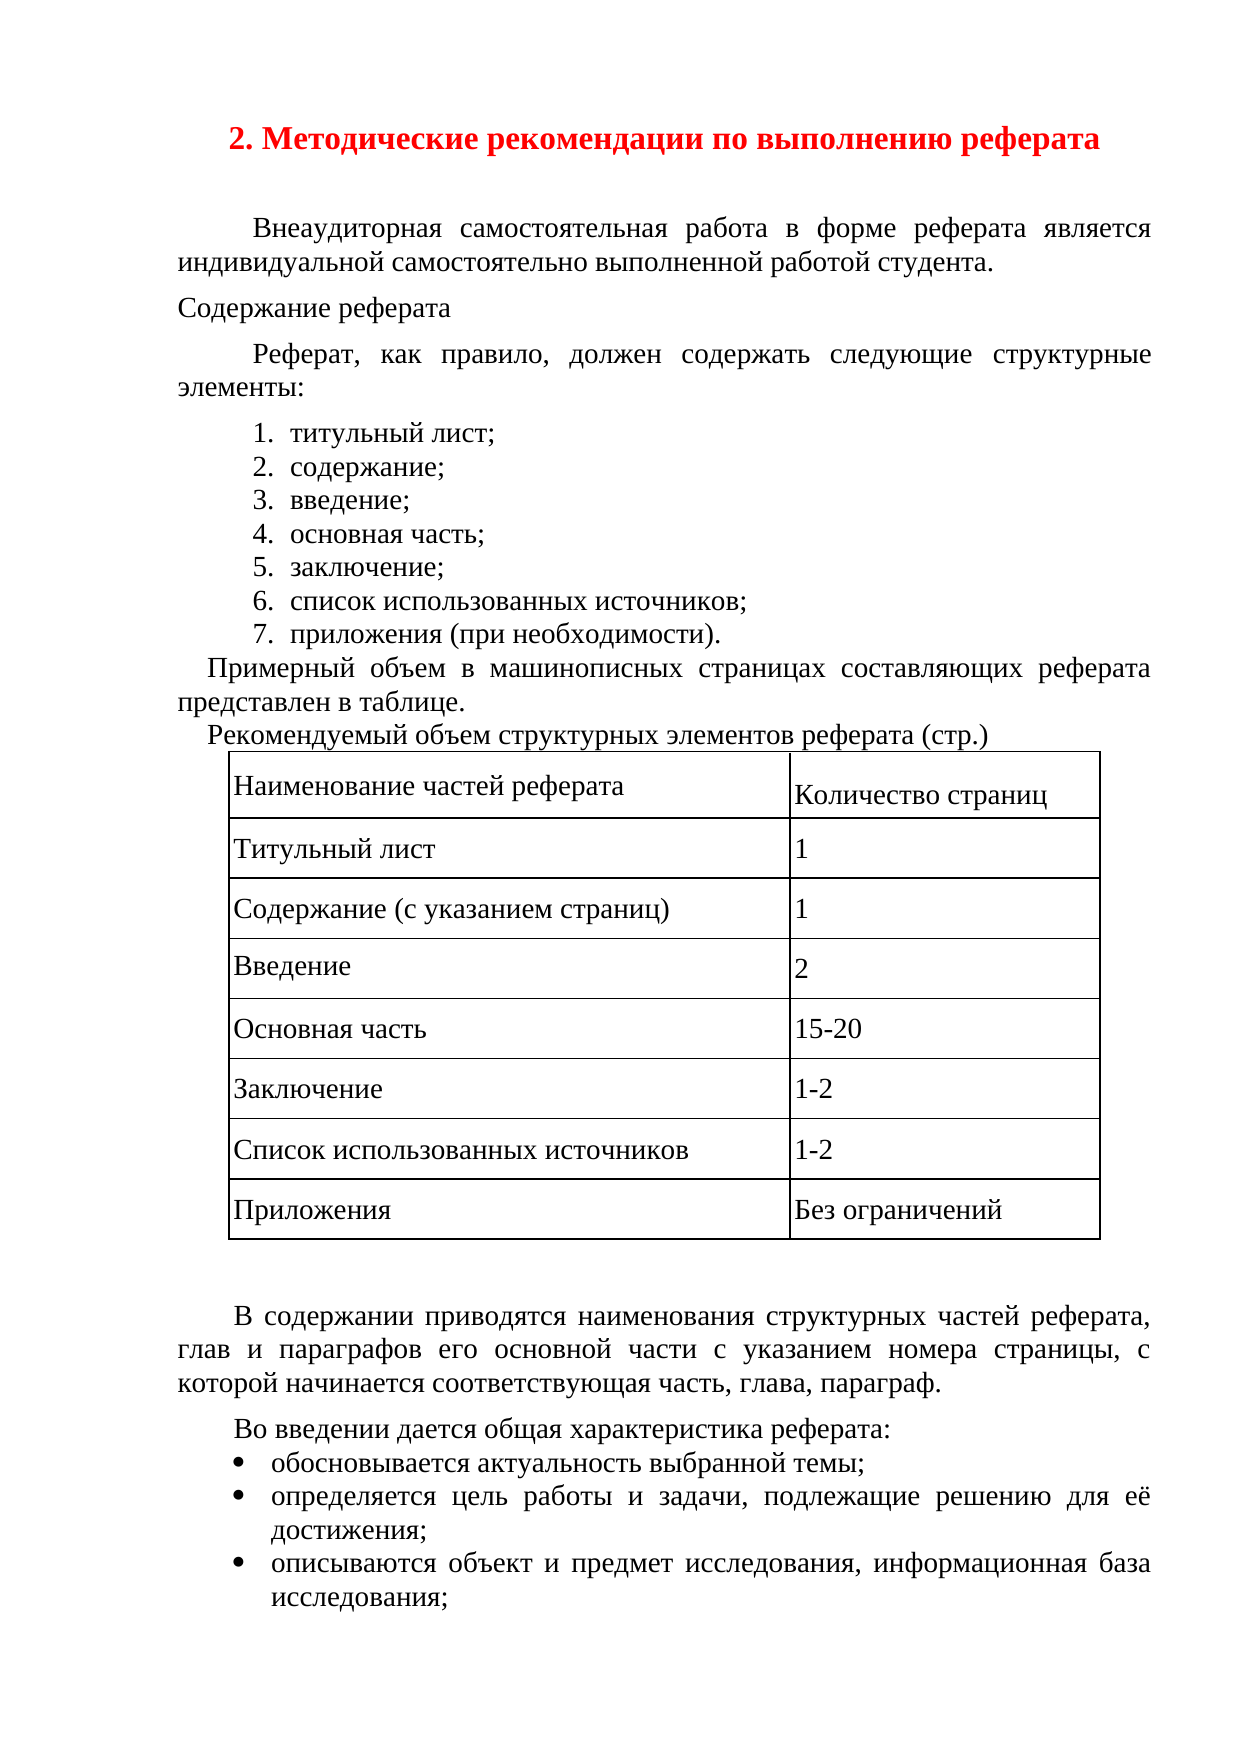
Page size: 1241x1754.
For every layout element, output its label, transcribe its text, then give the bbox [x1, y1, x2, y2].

text Во введении дается общая характеристика реферата: [177, 1411, 1152, 1445]
table_cell 1 [791, 879, 1099, 937]
list определяется цель работы и задачи, подлежащие решению для её достижения; [233, 1478, 1152, 1546]
text Внеаудиторная самостоятельная работа в форме реферата является индивидуальной самостоятельно выполненной работой студента. [177, 210, 1152, 277]
list список использованных источников; [252, 583, 1152, 617]
text Содержание реферата [177, 290, 1152, 323]
text Рекомендуемый объем структурных элементов реферата (стр.) [177, 717, 1152, 751]
table_cell 1-2 [791, 1119, 1099, 1178]
table_cell Содержание (с указанием страниц) [230, 879, 789, 937]
list обосновывается актуальность выбранной темы; [233, 1445, 1152, 1478]
table_cell 1-2 [791, 1059, 1099, 1118]
table_header Количество страниц [791, 752, 1099, 817]
table_cell Титульный лист [230, 819, 789, 877]
subtitle 2. Методические рекомендации по выполнению реферата [177, 118, 1152, 156]
table_cell Без ограничений [791, 1180, 1099, 1238]
table_cell 1 [791, 819, 1099, 877]
table_cell Приложения [230, 1180, 789, 1238]
table_cell Заключение [230, 1059, 789, 1118]
table_cell 2 [791, 939, 1099, 997]
text Примерный объем в машинописных страницах составляющих реферата представлен в таблице. [177, 650, 1152, 717]
table_header Наименование частей реферата [230, 752, 790, 817]
table_cell Введение [230, 939, 789, 997]
list заключение; [252, 549, 1152, 583]
text Реферат, как правило, должен содержать следующие структурные элементы: [177, 336, 1152, 403]
list титульный лист; [252, 415, 1152, 449]
text В содержании приводятся наименования структурных частей реферата, глав и параграфов его основной части с указанием номера страницы, с которой начинается соответствующая часть, глава, параграф. [177, 1298, 1152, 1399]
list содержание; [252, 449, 1152, 482]
list введение; [252, 482, 1152, 516]
list описываются объект и предмет исследования, информационная база исследования; [233, 1546, 1152, 1613]
list приложения (при необходимости). [252, 617, 1152, 650]
list основная часть; [252, 516, 1152, 549]
table_cell Список использованных источников [230, 1119, 789, 1178]
table_cell Основная часть [230, 999, 789, 1058]
table_cell 15-20 [791, 999, 1099, 1058]
